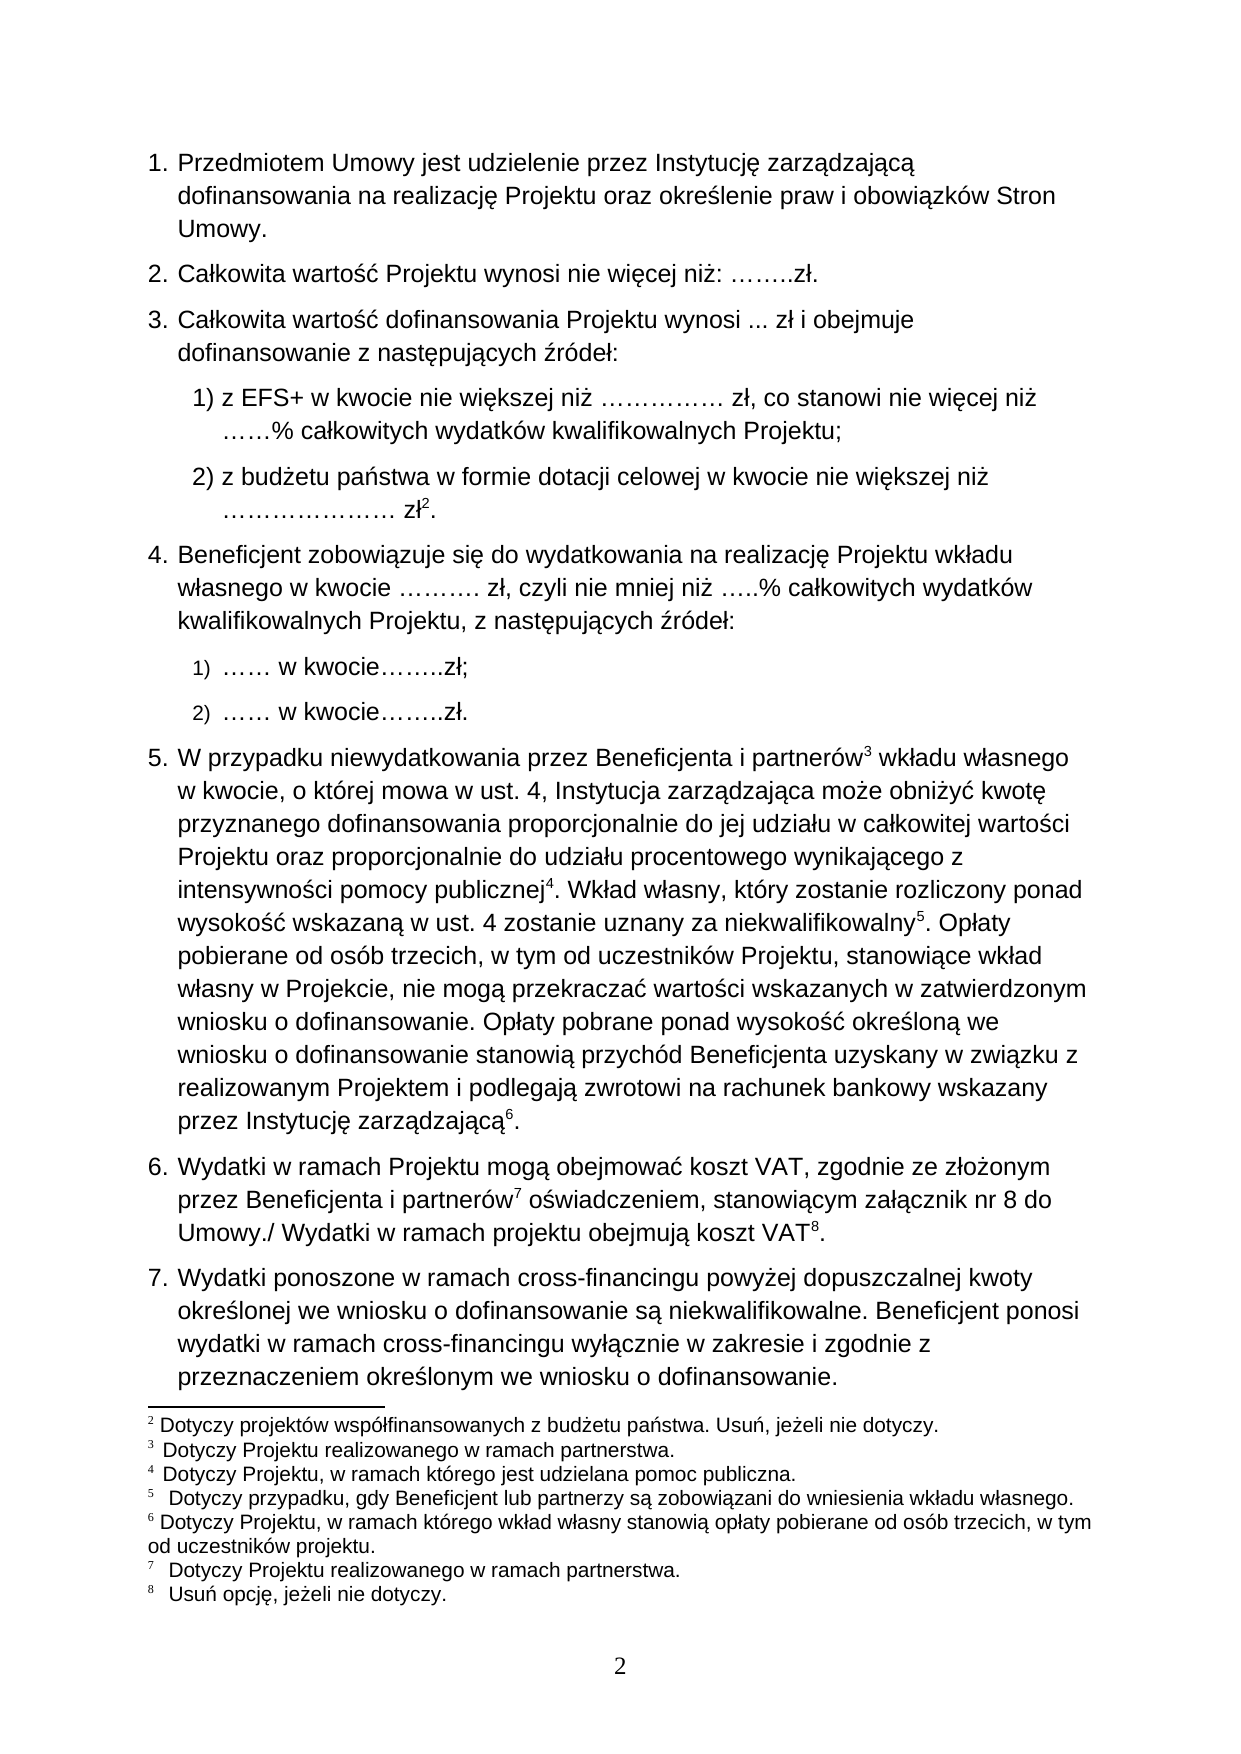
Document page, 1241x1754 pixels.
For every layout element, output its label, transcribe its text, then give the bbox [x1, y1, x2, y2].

list …… w kwocie……..zł. [192, 697, 1093, 726]
list Wydatki w ramach Projektu mogą obejmować koszt VAT, zgodnie ze złożonym przez Beneficjenta i partnerów oświadczeniem, stanowiącym załącznik nr 8 do Umowy./ Wydatki w ramach projektu obejmują koszt VAT. [148, 1152, 1093, 1246]
list Całkowita wartość Projektu wynosi nie więcej niż: ……..zł. [148, 259, 1093, 288]
list z EFS+ w kwocie nie większej niż …………… zł, co stanowi nie więcej niż ……% całkowitych wydatków kwalifikowalnych Projektu; [192, 383, 1093, 445]
list z budżetu państwa w formie dotacji celowej w kwocie nie większej niż ………………… zł. [192, 462, 1093, 523]
list Całkowita wartość dofinansowania Projektu wynosi ... zł i obejmuje dofinansowanie z następujących źródeł: [148, 305, 1093, 366]
list …… w kwocie……..zł; [192, 652, 1093, 681]
list Wydatki ponoszone w ramach cross-financingu powyżej dopuszczalnej kwoty określonej we wniosku o dofinansowanie są niekwalifikowalne. Beneficjent ponosi wydatki w ramach cross-financingu wyłącznie w zakresie i zgodnie z przeznaczeniem określonym we wniosku o dofinansowanie. [148, 1263, 1093, 1391]
list Beneficjent zobowiązuje się do wydatkowania na realizację Projektu wkładu własnego w kwocie ………. zł, czyli nie mniej niż …..% całkowitych wydatków kwalifikowalnych Projektu, z następujących źródeł: [148, 540, 1093, 635]
list Przedmiotem Umowy jest udzielenie przez Instytucję zarządzającą dofinansowania na realizację Projektu oraz określenie praw i obowiązków Stron Umowy. [148, 148, 1093, 242]
list W przypadku niewydatkowania przez Beneficjenta i partnerów wkładu własnego w kwocie, o której mowa w ust. 4, Instytucja zarządzająca może obniżyć kwotę przyznanego dofinansowania proporcjonalnie do jej udziału w całkowitej wartości Projektu oraz proporcjonalnie do udziału procentowego wynikającego z intensywności pomocy publicznej. Wkład własny, który zostanie rozliczony ponad wysokość wskazaną w ust. 4 zostanie uznany za niekwalifikowalny. Opłaty pobierane od osób trzecich, w tym od uczestników Projektu, stanowiące wkład własny w Projekcie, nie mogą przekraczać wartości wskazanych w zatwierdzonym wniosku o dofinansowanie. Opłaty pobrane ponad wysokość określoną we wniosku o dofinansowanie stanowią przychód Beneficjenta uzyskany w związku z realizowanym Projektem i podlegają zwrotowi na rachunek bankowy wskazany przez Instytucję zarządzającą. [148, 743, 1093, 1135]
